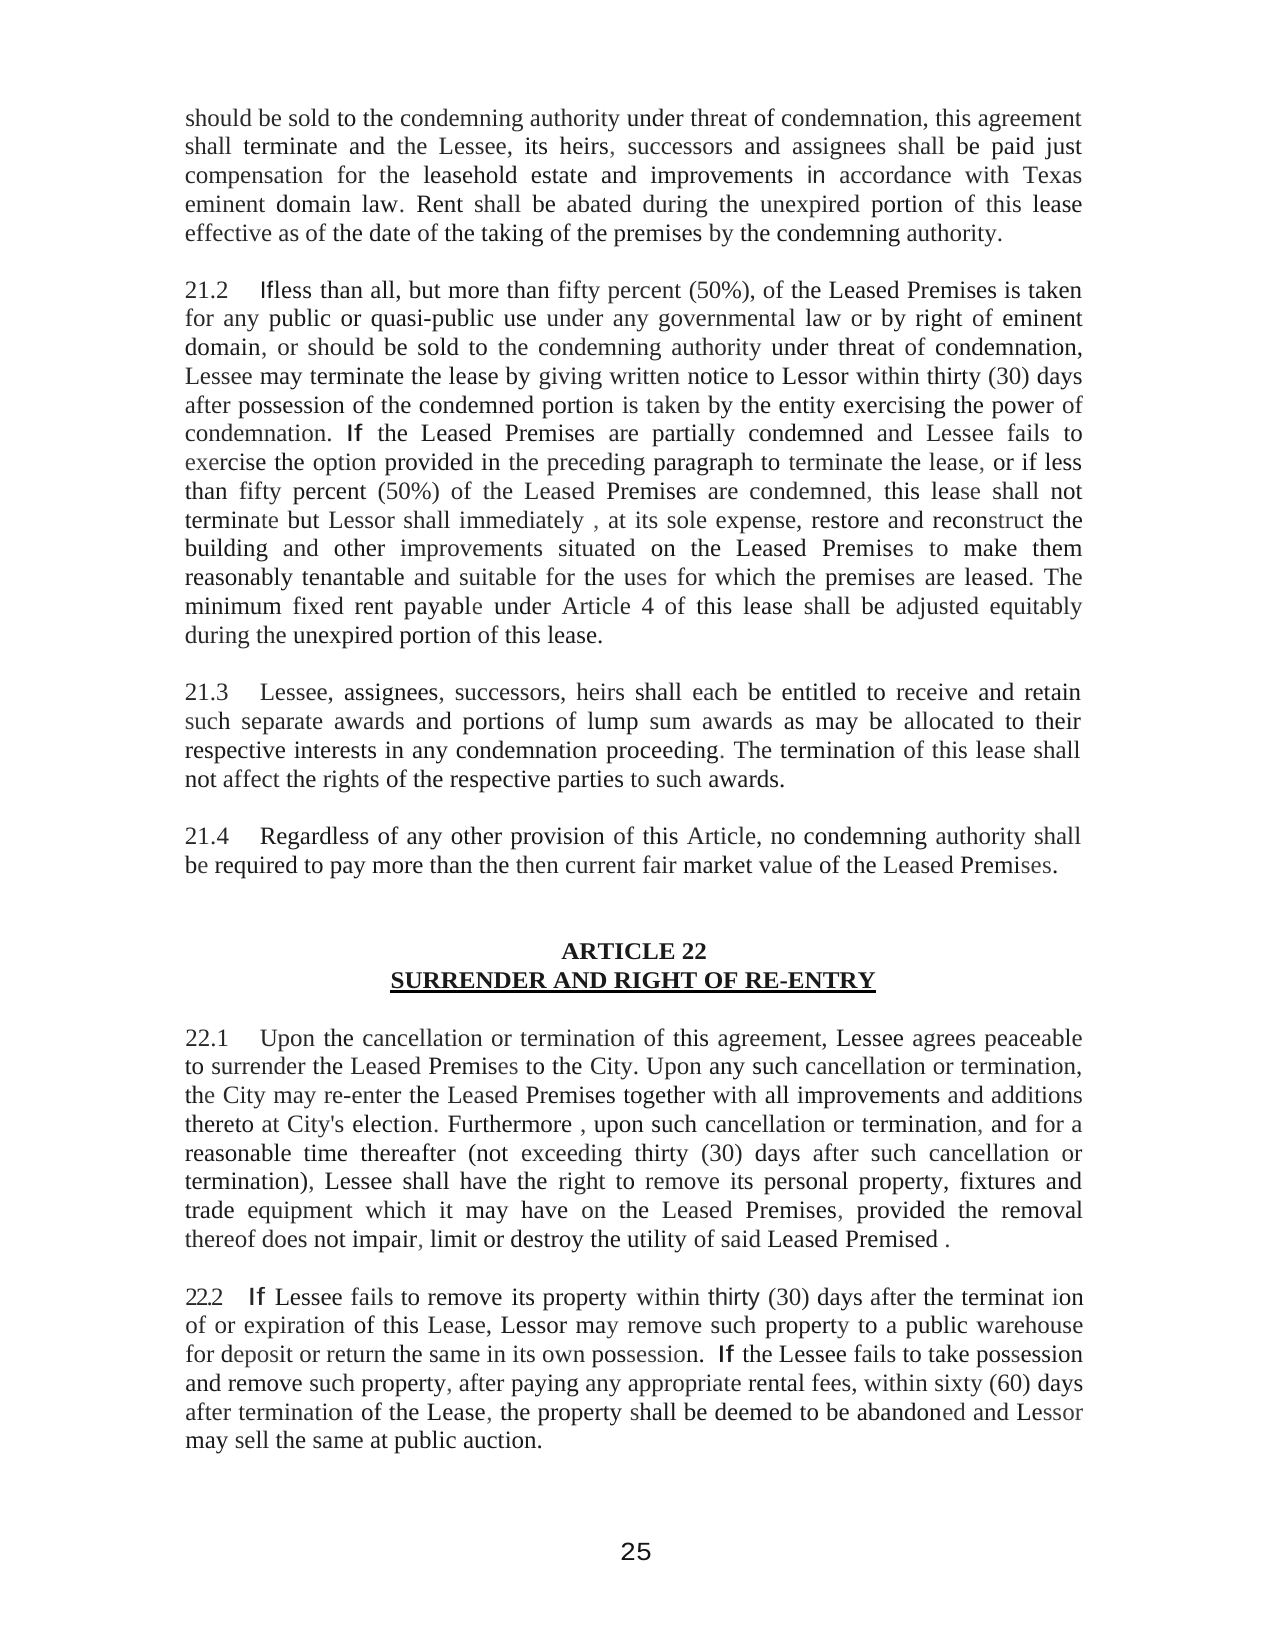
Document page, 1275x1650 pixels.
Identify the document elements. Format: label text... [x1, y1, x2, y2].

text SURRENDER AND RIGHT OF RE-ENTRY [221, 966, 1045, 994]
text ARTICLE 22 [221, 937, 1046, 965]
text should be sold to the condemning authority under threat of condemnation, this agreement shall terminate and the Lessee, its heirs, successors and assignees shall be paid just compensation for the leasehold estate and improvements in accordance with Texas eminent domain law. Rent shall be abated during the unexpired portion of this lease effective as of the date of the taking of the premises by the condemning authority. [184, 103, 1082, 246]
list Upon the cancellation or termination of this agreement, Lessee agrees peaceable to surrender the Leased Premises to the City. Upon any such cancellation or termination, the City may re-enter the Leased Premises together with all improvements and additions thereto at City's election. Furthermore , upon such cancellation or termination, and for a reasonable time thereafter (not exceeding thirty (30) days after such cancellation or termination), Lessee shall have the right to remove its personal property, fixtures and trade equipment which it may have on the Leased Premises, provided the removal thereof does not impair, limit or destroy the utility of said Leased Premised . [184, 1023, 1083, 1253]
list Lessee, assignees, successors, heirs shall each be entitled to receive and retain such separate awards and portions of lump sum awards as may be allocated to their respective interests in any condemnation proceeding. The termination of this lease shall not affect the rights of the respective parties to such awards. [184, 677, 1081, 792]
list Regardless of any other provision of this Article, no condemning authority shall be required to pay more than the then current fair market value of the Leased Premises. [184, 821, 1081, 879]
list Ifless than all, but more than fifty percent (50%), of the Leased Premises is taken for any public or quasi-public use under any governmental law or by right of eminent domain, or should be sold to the condemning authority under threat of condemnation, Lessee may terminate the lease by giving written notice to Lessor within thirty (30) days after possession of the condemned portion is taken by the entity exercising the power of condemnation. If the Leased Premises are partially condemned and Lessee fails to exercise the option provided in the preceding paragraph to terminate the lease, or if less than fifty percent (50%) of the Leased Premises are condemned, this lease shall not terminate but Lessor shall immediately , at its sole expense, restore and reconstruct the building and other improvements situated on the Leased Premises to make them reasonably tenantable and suitable for the uses for which the premises are leased. The minimum fixed rent payable under Article 4 of this lease shall be adjusted equitably during the unexpired portion of this lease. [184, 275, 1083, 648]
list If Lessee fails to remove its property within thirty (30) days after the terminat ion of or expiration of this Lease, Lessor may remove such property to a public warehouse for deposit or return the same in its own possession. If the Lessee fails to take possession and remove such property, after paying any appropriate rental fees, within sixty (60) days after termination of the Lease, the property shall be deemed to be abandoned and Lessor may sell the same at public auction. [185, 1281, 1083, 1454]
